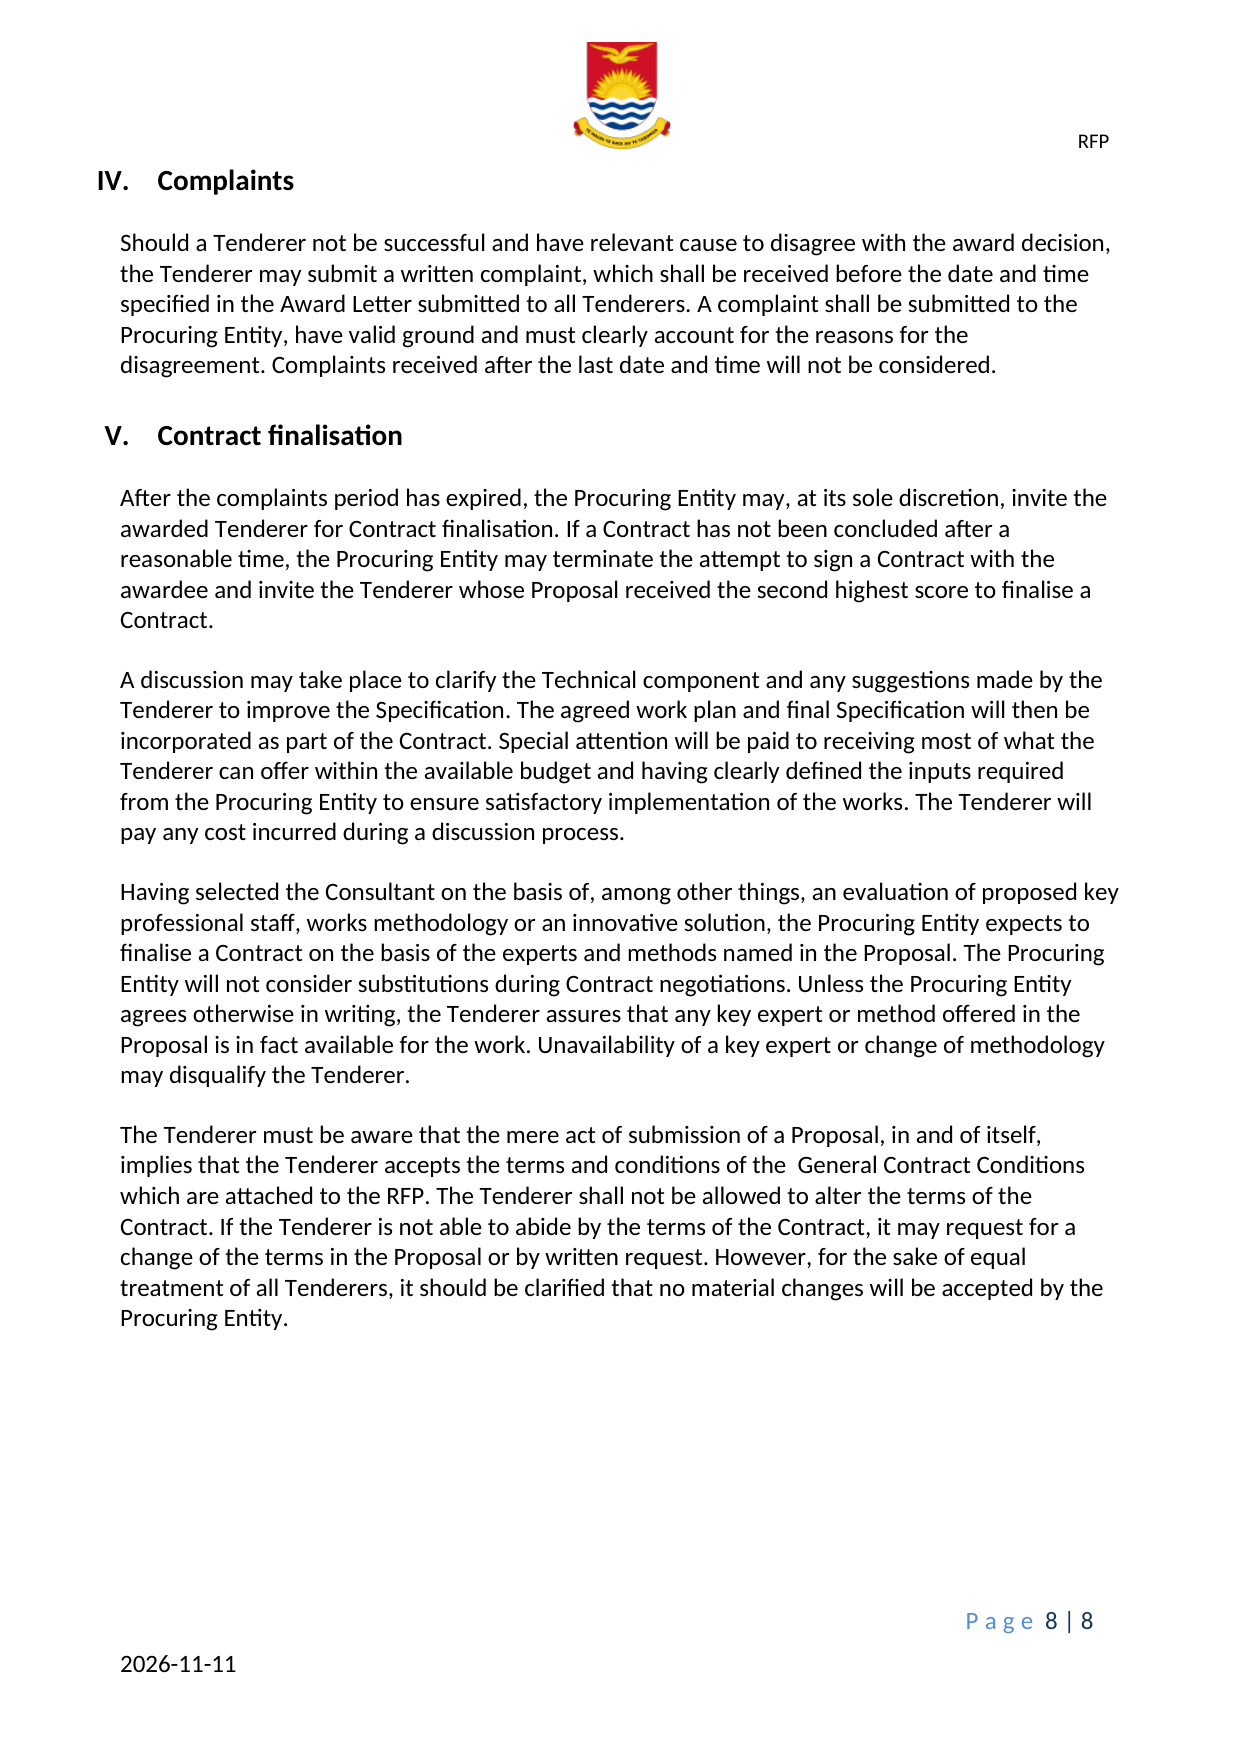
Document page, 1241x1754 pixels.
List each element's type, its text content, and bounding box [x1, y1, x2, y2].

subtitle Contract finalisation [129, 417, 1120, 453]
text A discussion may take place to clarify the Technical component and any suggestions made by the Tenderer to improve the Specification. The agreed work plan and final Specification will then be incorporated as part of the Contract. Special attention will be paid to receiving most of what the Tenderer can offer within the available budget and having clearly defined the inputs required from the Procuring Entity to ensure satisfactory implementation of the works. The Tenderer will pay any cost incurred during a discussion process. [120, 664, 1120, 847]
text Having selected the Consultant on the basis of, among other things, an evaluation of proposed key professional staff, works methodology or an innovative solution, the Procuring Entity expects to finalise a Contract on the basis of the experts and methods named in the Proposal. The Procuring Entity will not consider substitutions during Contract negotiations. Unless the Procuring Entity agrees otherwise in writing, the Tenderer assures that any key expert or method offered in the Proposal is in fact available for the work. Unavailability of a key expert or change of methodology may disqualify the Tenderer. [120, 876, 1120, 1090]
picture [573, 42, 671, 149]
text Should a Tenderer not be successful and have relevant cause to disagree with the award decision, the Tenderer may submit a written complaint, which shall be received before the date and time specified in the Award Letter submitted to all Tenderers. A complaint shall be submitted to the Procuring Entity, have valid ground and must clearly account for the reasons for the disagreement. Complaints received after the last date and time will not be considered. [120, 227, 1120, 380]
subtitle Complaints [129, 162, 1120, 198]
text After the complaints period has expired, the Procuring Entity may, at its sole discretion, invite the awarded Tenderer for Contract finalisation. If a Contract has not been concluded after a reasonable time, the Procuring Entity may terminate the attempt to sign a Contract with the awardee and invite the Tenderer whose Proposal received the second highest score to finalise a Contract. [120, 482, 1120, 635]
text The Tenderer must be aware that the mere act of submission of a Proposal, in and of itself, implies that the Tenderer accepts the terms and conditions of the General Contract Conditions which are attached to the RFP. The Tenderer shall not be allowed to alter the terms of the Contract. If the Tenderer is not able to abide by the terms of the Contract, it may request for a change of the terms in the Proposal or by written request. However, for the sake of equal treatment of all Tenderers, it should be clarified that no material changes will be accepted by the Procuring Entity. [120, 1119, 1120, 1333]
